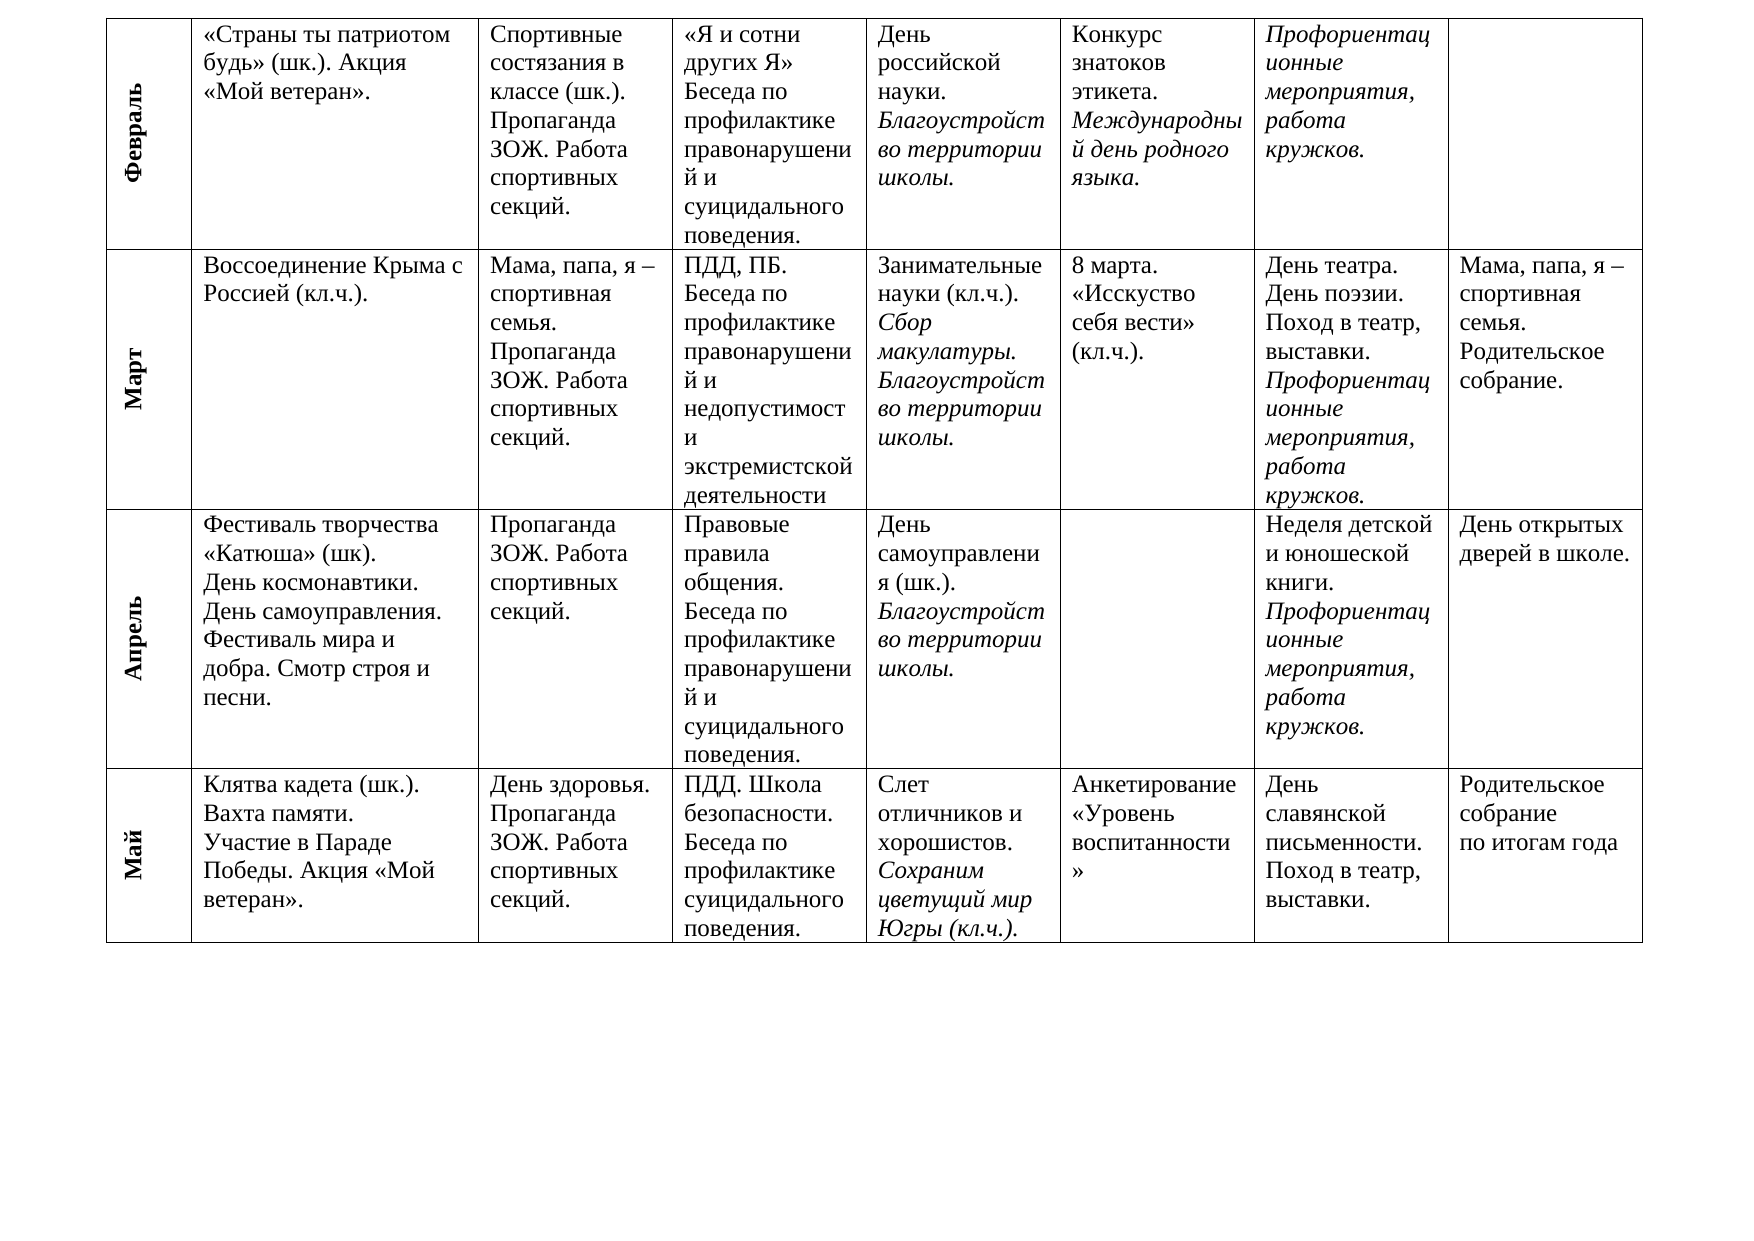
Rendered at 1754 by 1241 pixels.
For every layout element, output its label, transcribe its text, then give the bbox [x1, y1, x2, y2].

table_cell День открытых дверей в школе. [1449, 510, 1642, 768]
table_cell «Я и сотни других Я» Беседа по профилактике правонарушений и суицидального поведения. [673, 19, 866, 249]
table_cell [1449, 19, 1642, 249]
table_cell Слет отличников и хорошистов. Сохраним цветущий мир Югры (кл.ч.). [867, 769, 1060, 942]
table_cell Пропаганда ЗОЖ. Работа спортивных секций. [479, 510, 672, 768]
table_cell Воссоединение Крыма с Россией (кл.ч.). [192, 250, 478, 508]
table_cell Фестиваль творчества «Катюша» (шк). День космонавтики. День самоуправления. Фестиваль мира и добра. Смотр строя и песни. [192, 510, 478, 768]
table_cell ПДД, ПБ. Беседа по профилактике правонарушений и недопустимости экстремистской деятельности [673, 250, 866, 508]
table_cell Правовые правила общения. Беседа по профилактике правонарушений и суицидального поведения. [673, 510, 866, 768]
table_cell Клятва кадета (шк.). Вахта памяти. Участие в Параде Победы. Акция «Мой ветеран». [192, 769, 478, 942]
table_cell День здоровья. Пропаганда ЗОЖ. Работа спортивных секций. [479, 769, 672, 942]
table_cell Анкетирование «Уровень воспитанности» [1061, 769, 1254, 942]
table_cell Неделя детской и юношеской книги. Профориентационные мероприятия, работа кружков. [1255, 510, 1448, 768]
table_cell Профориентационные мероприятия, работа кружков. [1255, 19, 1448, 249]
table_cell Родительское собрание по итогам года [1449, 769, 1642, 942]
table_cell Мама, папа, я – спортивная семья. Родительское собрание. [1449, 250, 1642, 508]
table_cell Занимательные науки (кл.ч.). Сбор макулатуры. Благоустройство территории школы. [867, 250, 1060, 508]
table_cell ПДД. Школа безопасности. Беседа по профилактике суицидального поведения. [673, 769, 866, 942]
table_cell 8 марта. «Исскуство себя вести» (кл.ч.). [1061, 250, 1254, 508]
table_cell Спортивные состязания в классе (шк.). Пропаганда ЗОЖ. Работа спортивных секций. [479, 19, 672, 249]
table_cell День театра. День поэзии. Поход в театр, выставки. Профориентационные мероприятия, работа кружков. [1255, 250, 1448, 508]
table_cell Март [107, 250, 191, 508]
table_cell Мама, папа, я – спортивная семья. Пропаганда ЗОЖ. Работа спортивных секций. [479, 250, 672, 508]
table_cell [1061, 510, 1254, 768]
table_cell «Страны ты патриотом будь» (шк.). Акция «Мой ветеран». [192, 19, 478, 249]
table_cell Апрель [107, 510, 191, 768]
table_cell Конкурс знатоков этикета. Международный день родного языка. [1061, 19, 1254, 249]
table_cell День самоуправления (шк.). Благоустройство территории школы. [867, 510, 1060, 768]
table_cell День славянской письменности. Поход в театр, выставки. [1255, 769, 1448, 942]
table_cell День российской науки. Благоустройство территории школы. [867, 19, 1060, 249]
table_cell Май [107, 769, 191, 942]
table_cell Февраль [107, 19, 191, 249]
